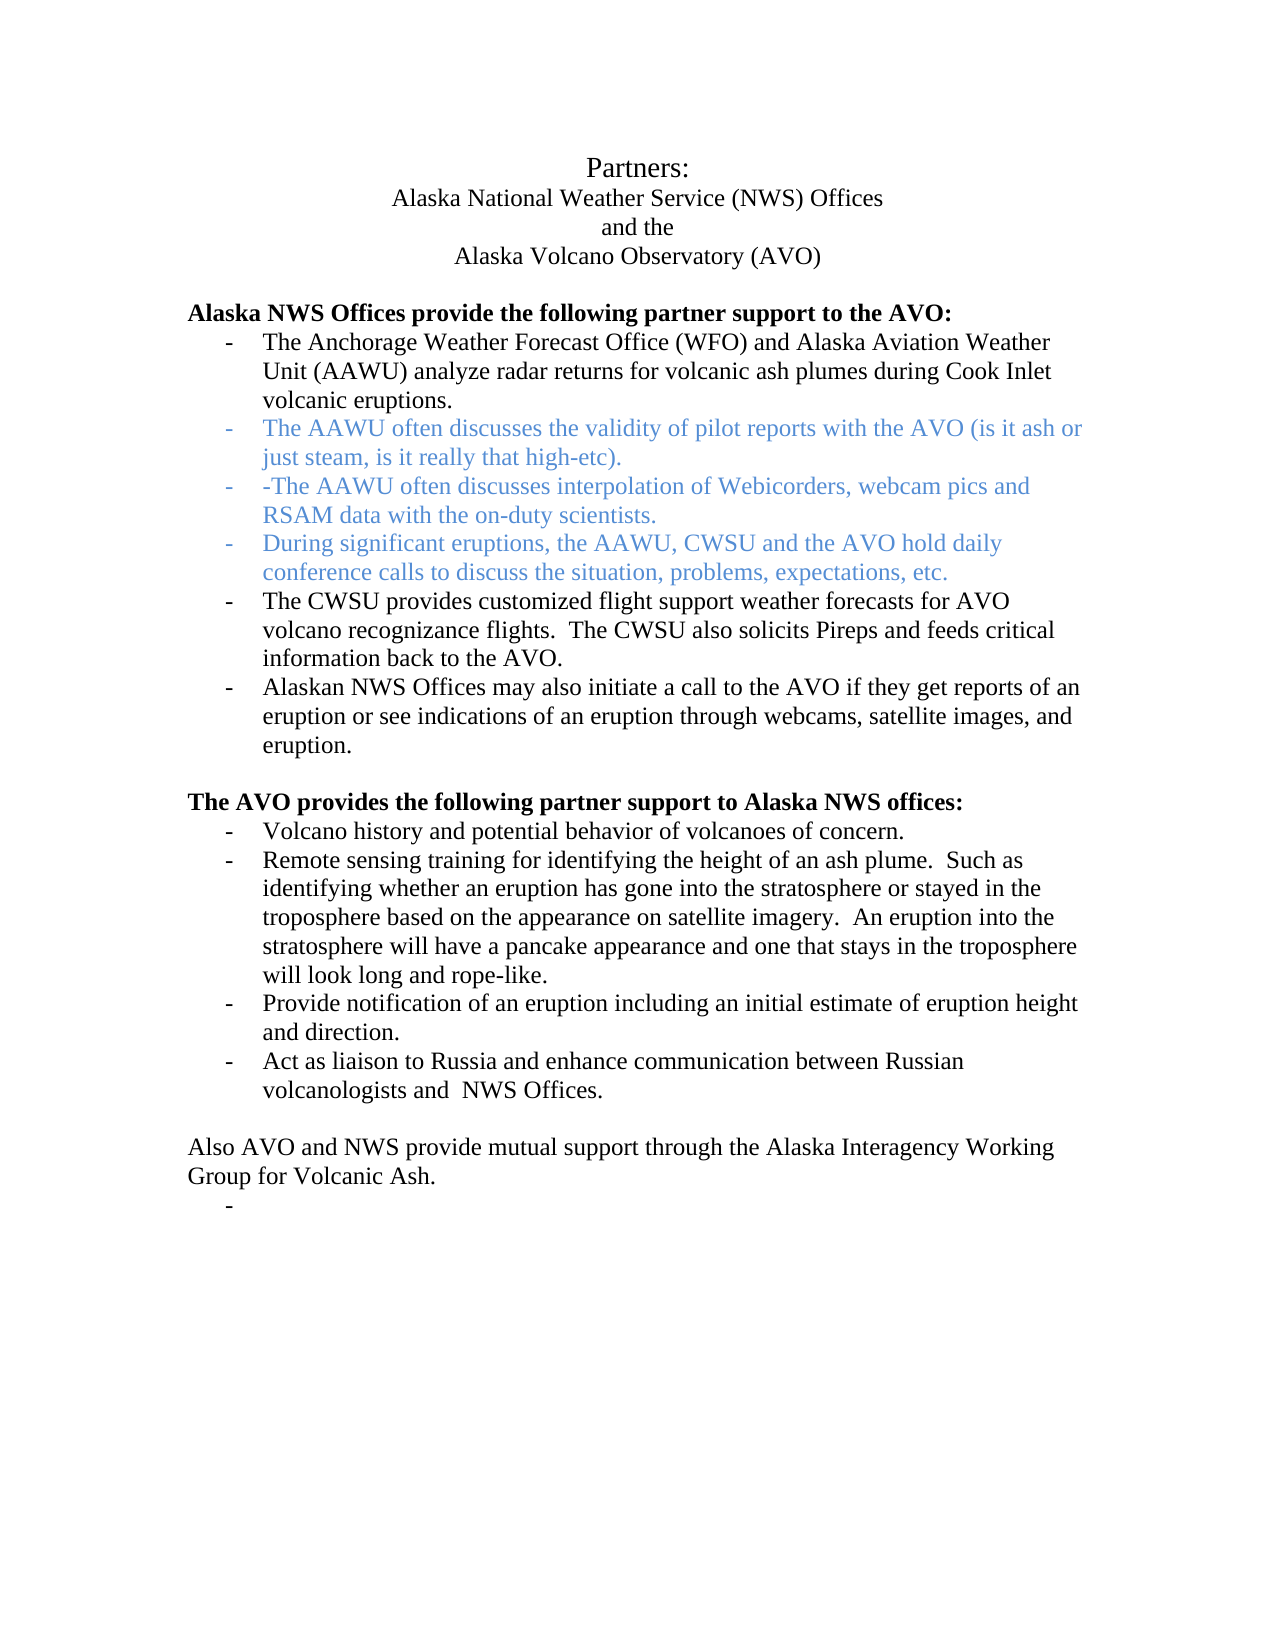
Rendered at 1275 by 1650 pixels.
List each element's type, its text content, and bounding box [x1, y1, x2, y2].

list Remote sensing training for identifying the height of an ash plume. Such as identifying whether an eruption has gone into the stratosphere or stayed in the troposphere based on the appearance on satellite imagery. An eruption into the stratosphere will have a pancake appearance and one that stays in the troposphere will look long and rope-like. [225, 845, 1087, 988]
list Alaskan NWS Offices may also initiate a call to the AVO if they get reports of an eruption or see indications of an eruption through webcams, satellite images, and eruption. [225, 672, 1087, 758]
list The AAWU often discusses the validity of pilot reports with the AVO (is it ash or just steam, is it really that high-etc). [225, 413, 1087, 471]
text Partners: [187, 150, 1087, 183]
text NWS Offices provide the following partner support to the AVO: [187, 298, 1087, 327]
list Volcano history and potential behavior of volcanoes of concern. [225, 816, 1087, 845]
text Also AVO and NWS provide mutual support through the Alaska Interagency Working Group for Volcanic Ash. [187, 1132, 1087, 1190]
list During significant eruptions, the AAWU, CWSU and the AVO hold daily conference calls to discuss the situation, problems, expectations, etc. [225, 528, 1087, 586]
list Provide notification of an eruption including an initial estimate of eruption height and direction. [225, 988, 1087, 1046]
list The Anchorage Weather Forecast Office (WFO) and Alaska Aviation Weather Unit (AAWU) analyze radar returns for volcanic ash plumes during volcanic eruptions. [225, 327, 1087, 413]
text The AVO provides the following partner support to NWS offices: [187, 787, 1087, 816]
list The CWSU provides customized flight support weather forecasts for AVO volcano recognizance flights. The CWSU also solicits Pireps and feeds critical information back to the AVO. [225, 586, 1087, 672]
text and the [187, 212, 1087, 241]
text National Weather Service (NWS) Offices [187, 183, 1087, 212]
text Volcano Observatory (AVO) [187, 241, 1087, 270]
list -The AAWU often discusses interpolation of Webicorders, webcam pics and RSAM data with the on-duty scientists. [225, 471, 1087, 528]
list Act as liaison to and enhance communication between Russian volcanologists and NWS Offices. [225, 1046, 1087, 1103]
